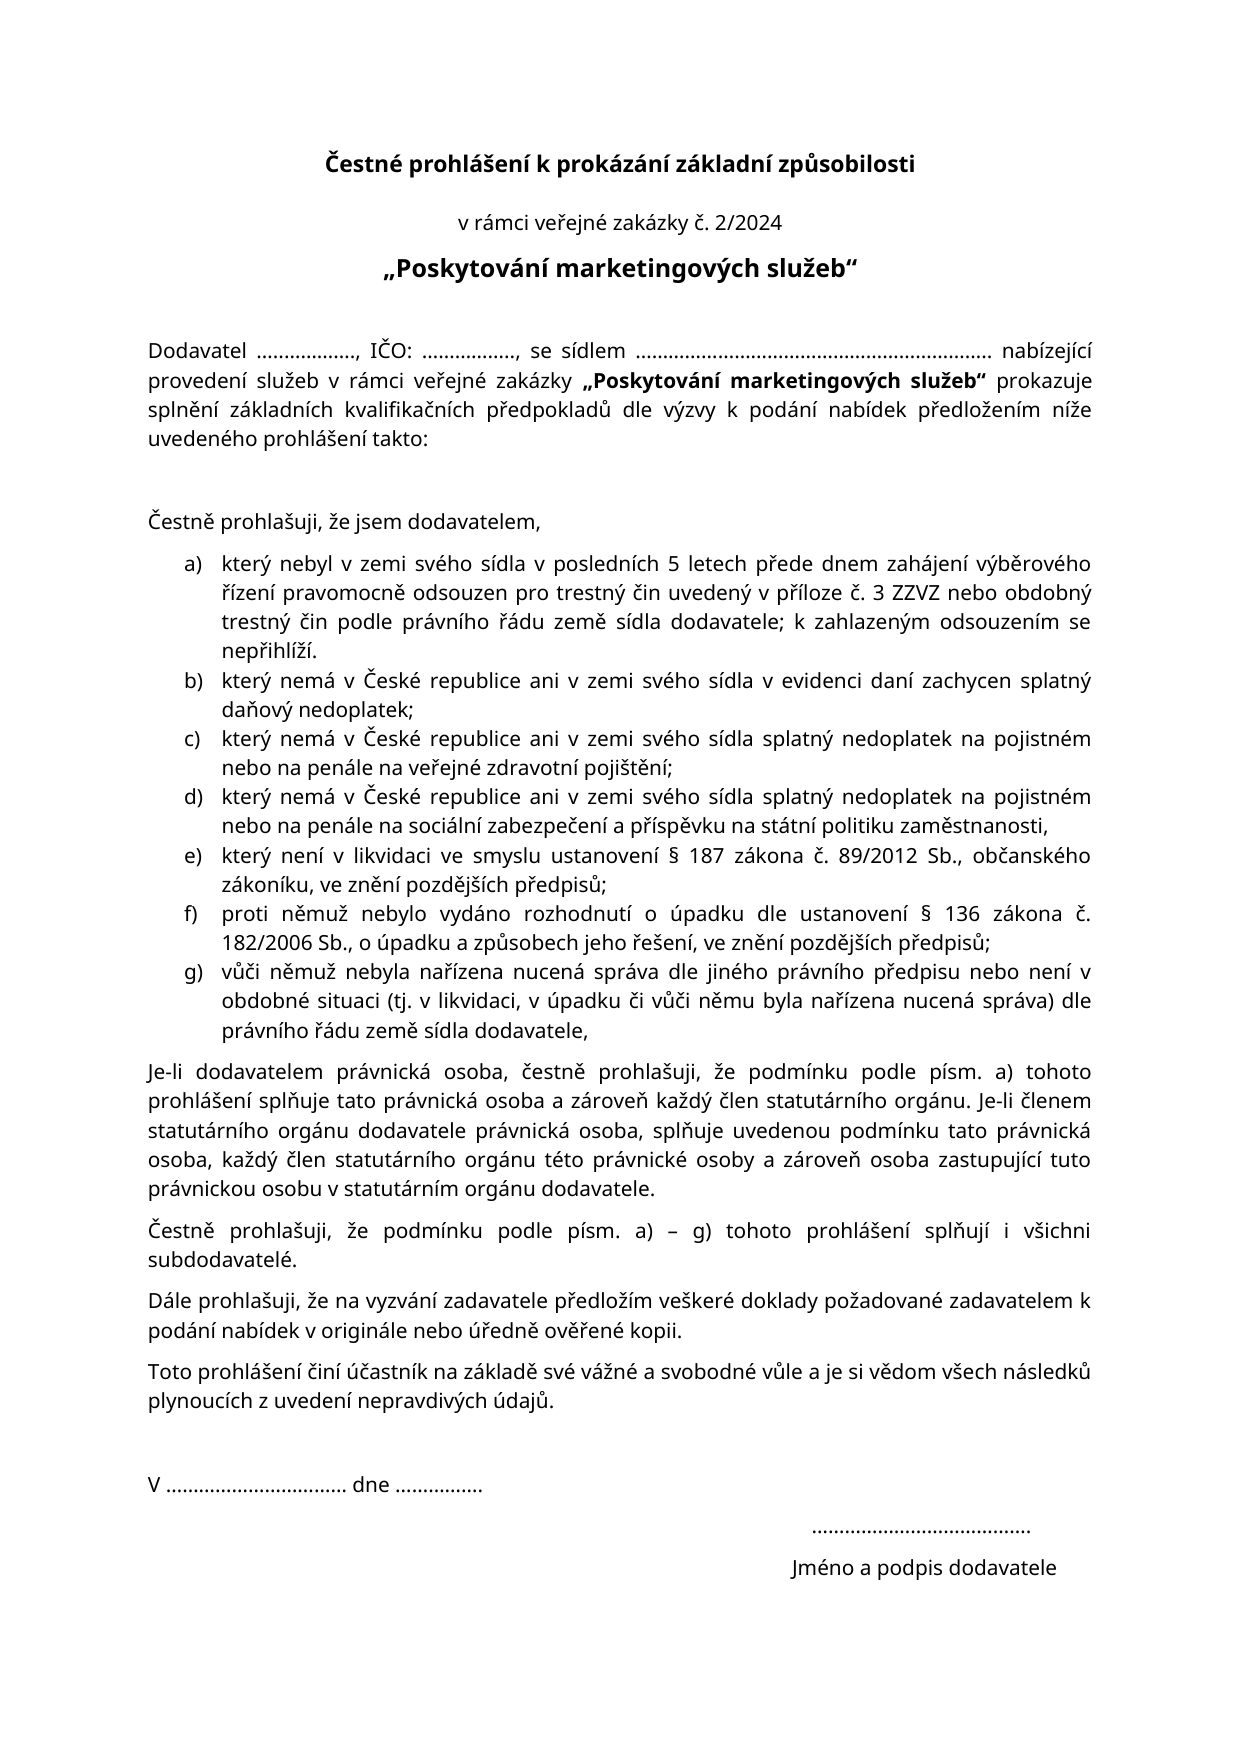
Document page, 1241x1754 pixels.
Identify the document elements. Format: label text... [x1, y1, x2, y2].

list který nebyl v zemi svého sídla v posledních 5 letech přede dnem zahájení výběrového řízení pravomocně odsouzen pro trestný čin uvedený v příloze č. 3 ZZVZ nebo obdobný trestný čin podle právního řádu země sídla dodavatele; k zahlazeným odsouzením se nepřihlíží. [184, 548, 1093, 665]
list který nemá v České republice ani v zemi svého sídla splatný nedoplatek na pojistném nebo na penále na sociální zabezpečení a příspěvku na státní politiku zaměstnanosti, [184, 781, 1093, 840]
text Dodavatel …..…………., IČO: …………….., se sídlem ……………………………………………………….. nabízející provedení služeb v rámci veřejné zakázky „Poskytování marketingových služeb“ prokazuje splnění základních kvalifikačních předpokladů dle výzvy k podání nabídek předložením níže uvedeného prohlášení takto: [148, 336, 1093, 452]
text Toto prohlášení činí účastník na základě své vážné a svobodné vůle a je si vědom všech následků plynoucích z uvedení nepravdivých údajů. [148, 1356, 1093, 1415]
list vůči němuž nebyla nařízena nucená správa dle jiného právního předpisu nebo není v obdobné situaci (tj. v likvidaci, v úpadku či vůči němu byla nařízena nucená správa) dle právního řádu země sídla dodavatele, [184, 956, 1093, 1044]
text Čestně prohlašuji, že podmínku podle písm. a) – g) tohoto prohlášení splňují i všichni subdodavatelé. [148, 1215, 1093, 1273]
list proti němuž nebylo vydáno rozhodnutí o úpadku dle ustanovení § 136 zákona č. 182/2006 Sb., o úpadku a způsobech jeho řešení, ve znění pozdějších předpisů; [184, 898, 1093, 956]
list který nemá v České republice ani v zemi svého sídla v evidenci daní zachycen splatný daňový nedoplatek; [184, 665, 1093, 723]
text Čestně prohlašuji, že jsem dodavatelem, [148, 506, 1093, 536]
text V …………………………… dne ……………. [148, 1469, 1093, 1498]
subtitle Čestné prohlášení k prokázání základní způsobilosti [148, 148, 1093, 179]
text …………………………………. [516, 1511, 1093, 1540]
list který nemá v České republice ani v zemi svého sídla splatný nedoplatek na pojistném nebo na penále na veřejné zdravotní pojištění; [184, 723, 1093, 781]
text v rámci veřejné zakázky č. 2/2024 [148, 208, 1093, 236]
text Jméno a podpis dodavatele [148, 1552, 1093, 1581]
text Je-li dodavatelem právnická osoba, čestně prohlašuji, že podmínku podle písm. a) tohoto prohlášení splňuje tato právnická osoba a zároveň každý člen statutárního orgánu. Je-li členem statutárního orgánu dodavatele právnická osoba, splňuje uvedenou podmínku tato právnická osoba, každý člen statutárního orgánu této právnické osoby a zároveň osoba zastupující tuto právnickou osobu v statutárním orgánu dodavatele. [148, 1056, 1093, 1202]
list který není v likvidaci ve smyslu ustanovení § 187 zákona č. 89/2012 Sb., občanského zákoníku, ve znění pozdějších předpisů; [184, 840, 1093, 898]
text Dále prohlašuji, že na vyzvání zadavatele předložím veškeré doklady požadované zadavatelem k podání nabídek v originále nebo úředně ověřené kopii. [148, 1286, 1093, 1344]
text „Poskytování marketingových služeb“ [148, 251, 1093, 285]
